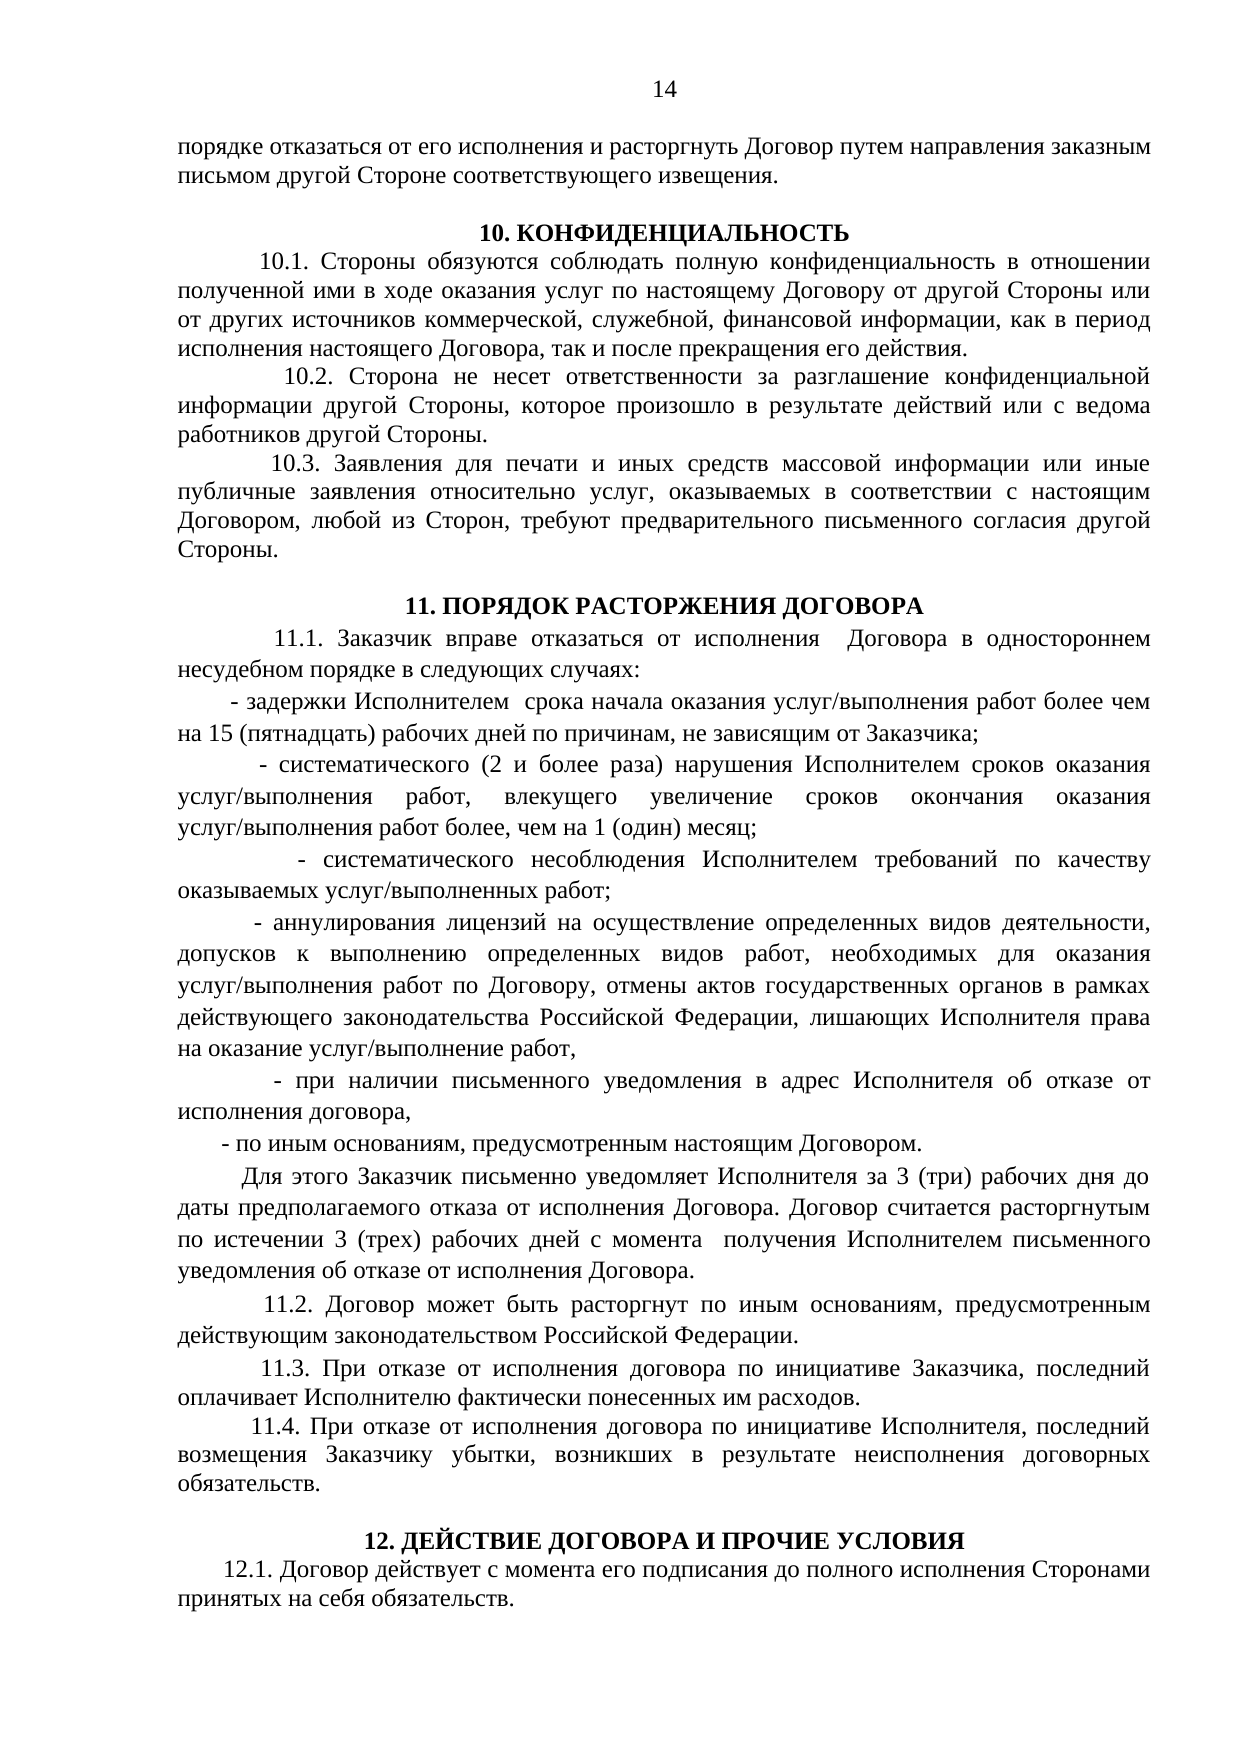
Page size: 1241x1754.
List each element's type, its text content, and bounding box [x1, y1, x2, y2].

text 11.1. Заказчик вправе отказаться от исполнения Договора в одностороннем несудебном порядке в следующих случаях: [177, 623, 1152, 683]
text 11.3. При отказе от исполнения договора по инициативе Заказчика, последний оплачивает Исполнителю фактически понесенных им расходов. [177, 1353, 1152, 1411]
text - по иным основаниям, предусмотренным настоящим Договором. [177, 1128, 1152, 1157]
text 10.3. Заявления для печати и иных средств массовой информации или иные публичные заявления относительно услуг, оказываемых в соответствии с настоящим Договором, любой из Сторон, требуют предварительного письменного согласия другой Стороны. [177, 448, 1152, 563]
text 11.4. При отказе от исполнения договора по инициативе Исполнителя, последний возмещения Заказчику убытки, возникших в результате неисполнения договорных обязательств. [177, 1411, 1152, 1497]
list КОНФИДЕНЦИАЛЬНОСТЬ [177, 218, 1152, 246]
text - при наличии письменного уведомления в адрес Исполнителя об отказе от исполнения договора, [177, 1065, 1152, 1125]
text - аннулирования лицензий на осуществление определенных видов деятельности, допусков к выполнению определенных видов работ, необходимых для оказания услуг/выполнения работ по Договору, отмены актов государственных органов в рамках действующего законодательства Российской Федерации, лишающих Исполнителя права на оказание услуг/выполнение работ, [177, 907, 1152, 1062]
text 12.1. Договор действует с момента его подписания до полного исполнения Сторонами принятых на себя обязательств. [177, 1554, 1152, 1612]
text - систематического несоблюдения Исполнителем требований по качеству оказываемых услуг/выполненных работ; [177, 844, 1152, 904]
text 10.1. Стороны обязуются соблюдать полную конфиденциальность в отношении полученной ими в ходе оказания услуг по настоящему Договору от другой Стороны или от других источников коммерческой, служебной, финансовой информации, как в период исполнения настоящего Договора, так и после прекращения его действия. [177, 246, 1152, 361]
text 10.2. Сторона не несет ответственности за разглашение конфиденциальной информации другой Стороны, которое произошло в результате действий или с ведома работников другой Стороны. [177, 361, 1152, 448]
text 11.2. Договор может быть расторгнут по иным основаниям, предусмотренным действующим законодательством Российской Федерации. [177, 1289, 1152, 1349]
text Для этого Заказчик письменно уведомляет Исполнителя за 3 (три) рабочих дня до даты предполагаемого отказа от исполнения Договора. Договор считается расторгнутым по истечении 3 (трех) рабочих дней с момента получения Исполнителем письменного уведомления об отказе от исполнения Договора. [177, 1161, 1152, 1284]
list ПОРЯДОК РАСТОРЖЕНИЯ ДОГОВОРА [177, 591, 1152, 620]
list ДЕЙСТВИЕ ДОГОВОРА И ПРОЧИЕ УСЛОВИЯ [177, 1526, 1152, 1554]
text - систематического (2 и более раза) нарушения Исполнителем сроков оказания услуг/выполнения работ, влекущего увеличение сроков окончания оказания услуг/выполнения работ более, чем на 1 (один) месяц; [177, 749, 1152, 841]
text - задержки Исполнителем срока начала оказания услуг/выполнения работ более чем на 15 (пятнадцать) рабочих дней по причинам, не зависящим от Заказчика; [177, 686, 1152, 746]
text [177, 131, 1152, 189]
